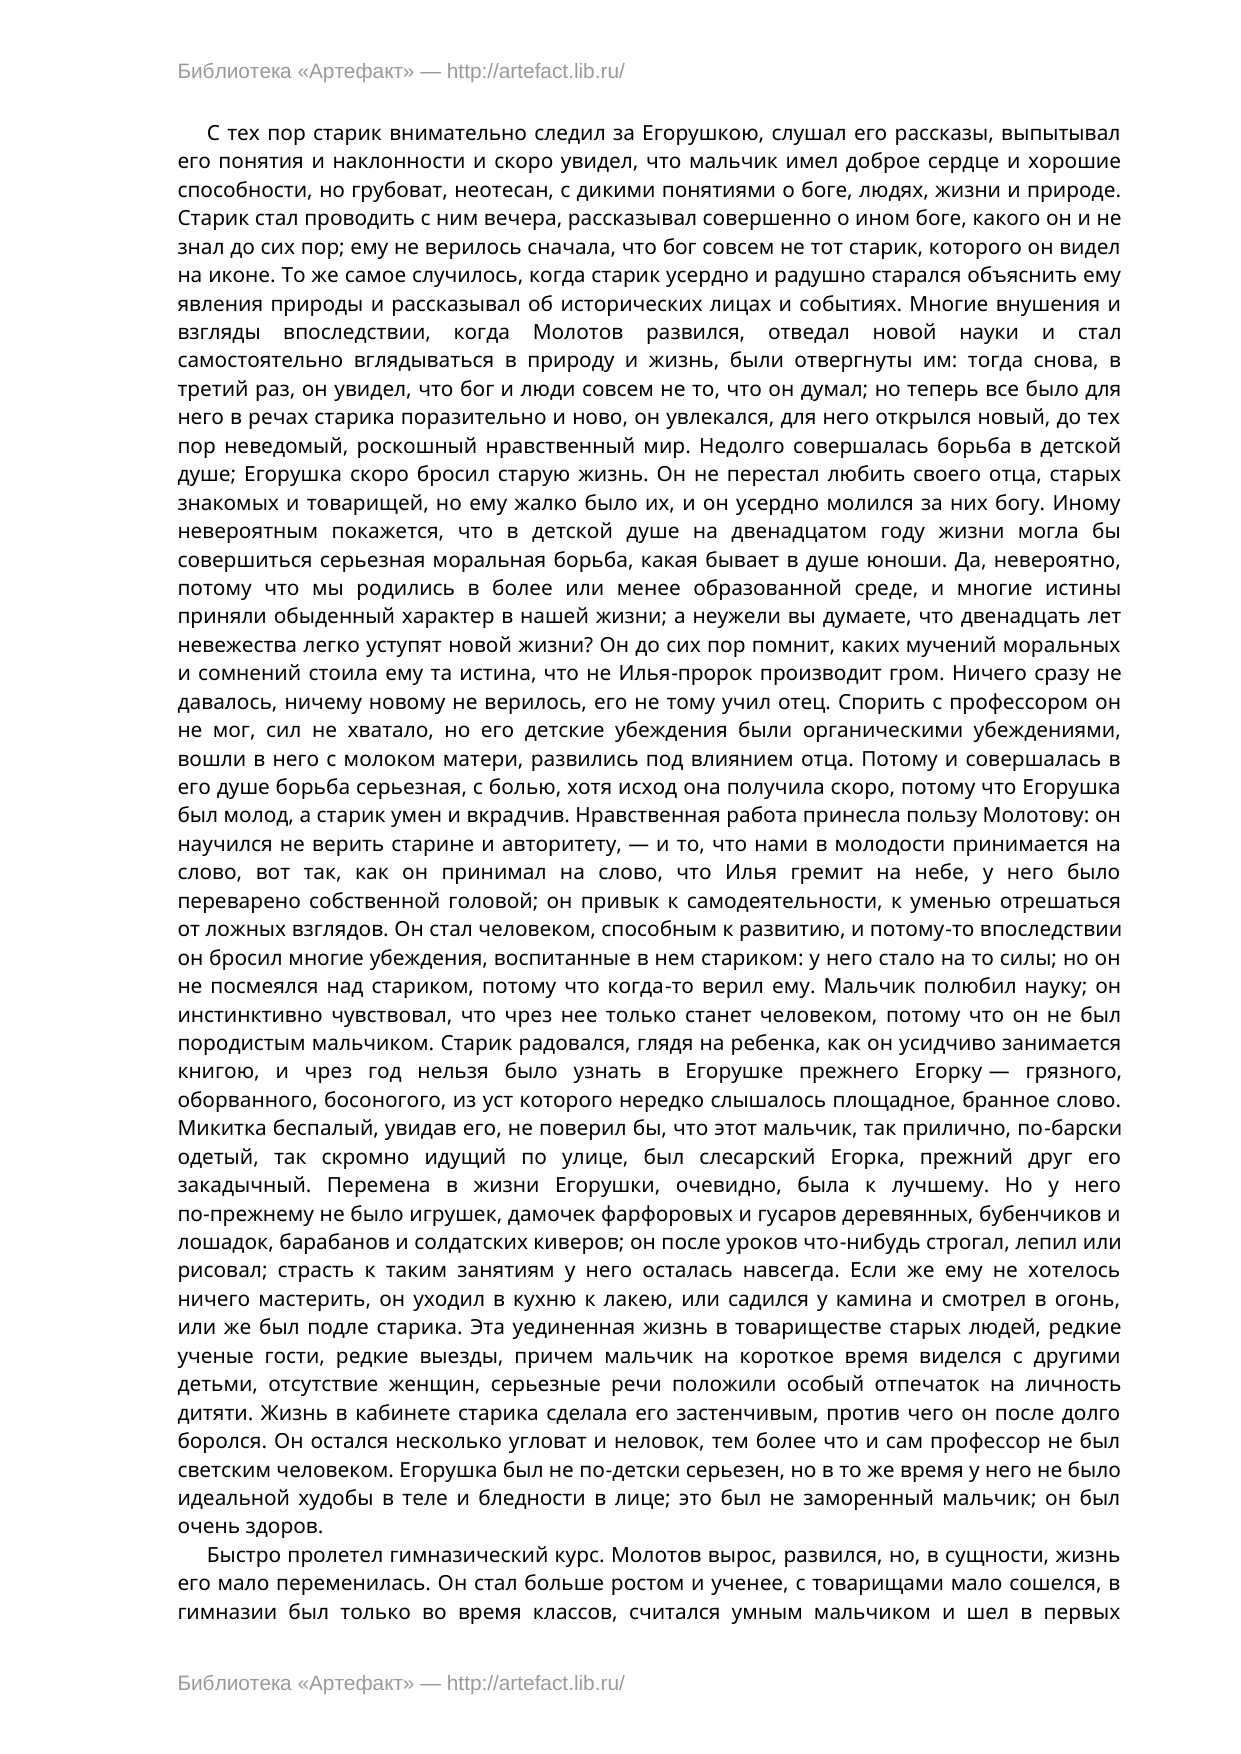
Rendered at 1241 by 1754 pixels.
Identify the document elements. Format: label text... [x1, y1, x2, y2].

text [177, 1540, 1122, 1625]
text С тех пор старик внимательно следил за Егорушкою, слушал его рассказы, выпытывал его понятия и наклонности и скоро увидел, что мальчик имел доброе сердце и хорошие способности, но грубоват, неотесан, с дикими понятиями о боге, людях, жизни и природе. Старик стал проводить с ним вечера, рассказывал совершенно о ином боге, какого он и не знал до сих пор; ему не верилось сначала, что бог совсем не тот старик, которого он видел на иконе. То же самое случилось, когда старик усердно и радушно старался объяснить ему явления природы и рассказывал об исторических лицах и событиях. Многие внушения и взгляды впоследствии, когда Молотов развился, отведал новой науки и стал самостоятельно вглядываться в природу и жизнь, были отвергнуты им: тогда снова, в третий раз, он увидел, что бог и люди совсем не то, что он думал; но теперь все было для него в речах старика поразительно и ново, он увлекался, для него открылся новый, до тех пор неведомый, роскошный нравственный мир. Недолго совершалась борьба в детской душе; Егорушка скоро бросил старую жизнь. Он не перестал любить своего отца, старых знакомых и товарищей, но ему жалко было их, и он усердно молился за них богу. Иному невероятным покажется, что в детской душе на двенадцатом году жизни могла бы совершиться серьезная моральная борьба, какая бывает в душе юноши. Да, невероятно, потому что мы родились в более или менее образованной среде, и многие истины приняли обыденный характер в нашей жизни; а неужели вы думаете, что двенадцать лет невежества легко уступят новой жизни? Он до сих пор помнит, каких мучений моральных и сомнений стоила ему та истина, что не Илья-пророк производит гром. Ничего сразу не давалось, ничему новому не верилось, его не тому учил отец. Спорить с профессором он не мог, сил не хватало, но его детские убеждения были органическими убеждениями, вошли в него с молоком матери, развились под влиянием отца. Потому и совершалась в его душе борьба серьезная, с болью, хотя исход она получила скоро, потому что Егорушка был молод, а старик умен и вкрадчив. Нравственная работа принесла пользу Молотову: он научился не верить старине и авторитету, — и то, что нами в молодости принимается на слово, вот так, как он принимал на слово, что Илья гремит на небе, у него было переварено собственной головой; он привык к самодеятельности, к уменью отрешаться от ложных взглядов. Он стал человеком, способным к развитию, и потому-то впоследствии он бросил многие убеждения, воспитанные в нем стариком: у него стало на то силы; но он не посмеялся над стариком, потому что когда-то верил ему. Мальчик полюбил науку; он инстинктивно чувствовал, что чрез нее только станет человеком, потому что он не был породистым мальчиком. Старик радовался, глядя на ребенка, как он усидчиво занимается книгою, и чрез год нельзя было узнать в Егорушке прежнего Егорку — грязного, оборванного, босоногого, из уст которого нередко слышалось площадное, бранное слово. Микитка беспалый, увидав его, не поверил бы, что этот мальчик, так прилично, по-барски одетый, так скромно идущий по улице, был слесарский Егорка, прежний друг его закадычный. Перемена в жизни Егорушки, очевидно, была к лучшему. Но у него по-прежнему не было игрушек, дамочек фарфоровых и гусаров деревянных, бубенчиков и лошадок, барабанов и солдатских киверов; он после уроков что-нибудь строгал, лепил или рисовал; страсть к таким занятиям у него осталась навсегда. Если же ему не хотелось ничего мастерить, он уходил в кухню к лакею, или садился у камина и смотрел в огонь, или же был подле старика. Эта уединенная жизнь в товариществе старых людей, редкие ученые гости, редкие выезды, причем мальчик на короткое время виделся с другими детьми, отсутствие женщин, серьезные речи положили особый отпечаток на личность дитяти. Жизнь в кабинете старика сделала его застенчивым, против чего он после долго боролся. Он остался несколько угловат и неловок, тем более что и сам профессор не был светским человеком. Егорушка был не по-детски серьезен, но в то же время у него не было идеальной худобы в теле и бледности в лице; это был не заморенный мальчик; он был очень здоров. [177, 118, 1122, 1540]
